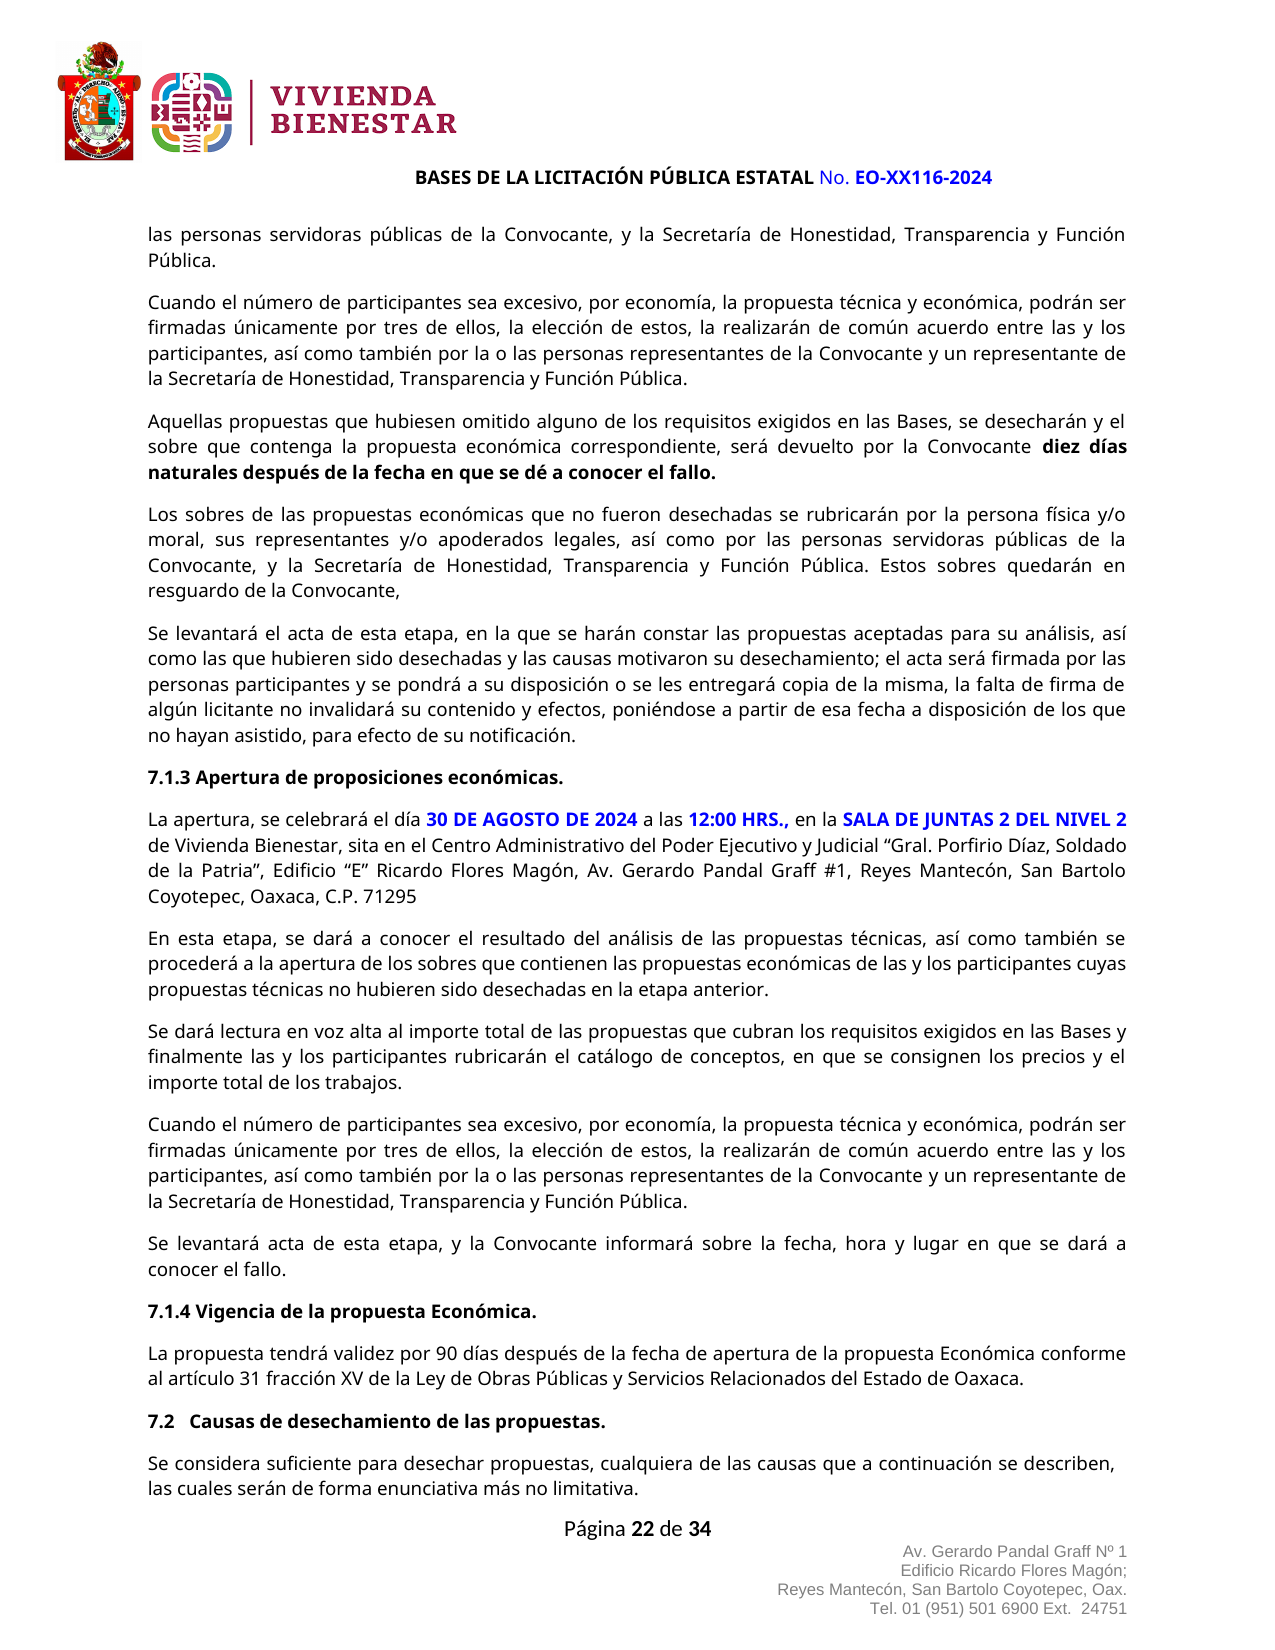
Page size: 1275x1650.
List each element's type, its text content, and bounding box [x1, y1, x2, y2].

text Se levantará el acta de esta etapa, en la que se harán constar las propuestas aceptadas para su análisis, así como las que hubieren sido desechadas y las causas motivaron su desechamiento; el acta será firmada por las personas participantes y se pondrá a su disposición o se les entregará copia de la misma, la falta de firma de algún licitante no invalidará su contenido y efectos, poniéndose a partir de esa fecha a disposición de los que no hayan asistido, para efecto de su notificación. [148, 620, 1127, 747]
text 7.1.4 Vigencia de la propuesta Económica. [148, 1298, 1127, 1323]
text Cuando el número de participantes sea excesivo, por economía, la propuesta técnica y económica, podrán ser firmadas únicamente por tres de ellos, la elección de estos, la realizarán de común acuerdo entre las y los participantes, así como también por la o las personas representantes de la Convocante y un representante de la Secretaría de Honestidad, Transparencia y Función Pública. [148, 289, 1127, 391]
text 7.2 Causas de desechamiento de las propuestas. [148, 1408, 1127, 1433]
text Se considera suficiente para desechar propuestas, cualquiera de las causas que a continuación se describen, las cuales serán de forma enunciativa más no limitativa. [148, 1450, 1117, 1501]
text Se levantará acta de esta etapa, y la Convocante informará sobre la fecha, hora y lugar en que se dará a conocer el fallo. [148, 1230, 1127, 1281]
text La propuesta tendrá validez por 90 días después de la fecha de apertura de la propuesta Económica conforme al artículo 31 fracción XV de la Ley de Obras Públicas y Servicios Relacionados del Estado de Oaxaca. [148, 1340, 1127, 1391]
picture [55, 41, 143, 163]
text 7.1.3 Apertura de proposiciones económicas. [148, 764, 1127, 790]
text En esta etapa, se dará a conocer el resultado del análisis de las propuestas técnicas, así como también se procederá a la apertura de los sobres que contienen las propuestas económicas de las y los participantes cuyas propuestas técnicas no hubieren sido desechadas en la etapa anterior. [148, 925, 1127, 1002]
text Se dará lectura en voz alta al importe total de las propuestas que cubran los requisitos exigidos en las Bases y finalmente las y los participantes rubricarán el catálogo de conceptos, en que se consignen los precios y el importe total de los trabajos. [148, 1018, 1127, 1095]
picture [147, 64, 473, 161]
text Cuando el número de participantes sea excesivo, por economía, la propuesta técnica y económica, podrán ser firmadas únicamente por tres de ellos, la elección de estos, la realizarán de común acuerdo entre las y los participantes, así como también por la o las personas representantes de la Convocante y un representante de la Secretaría de Honestidad, Transparencia y Función Pública. [148, 1112, 1127, 1214]
text La apertura, se celebrará el día 30 DE AGOSTO DE 2024 a las 12:00 HRS., en la SALA DE JUNTAS 2 DEL NIVEL 2 de Vivienda Bienestar, sita en el Centro Administrativo del Poder Ejecutivo y Judicial “Gral. Porfirio Díaz, Soldado de la Patria”, Edificio “E” Ricardo Flores Magón, Av. Gerardo Pandal Graff #1, Reyes Mantecón, San Bartolo Coyotepec, Oaxaca, C.P. 71295 [148, 806, 1127, 908]
text Aquellas propuestas que hubiesen omitido alguno de los requisitos exigidos en las Bases, se desecharán y el sobre que contenga la propuesta económica correspondiente, será devuelto por la Convocante diez días naturales después de la fecha en que se dé a conocer el fallo. [148, 408, 1127, 484]
text Los sobres de las propuestas económicas que no fueron desechadas se rubricarán por la persona física y/o moral, sus representantes y/o apoderados legales, así como por las personas servidoras públicas de la Convocante, y la Secretaría de Honestidad, Transparencia y Función Pública. Estos sobres quedarán en resguardo de la Convocante, [148, 501, 1127, 603]
